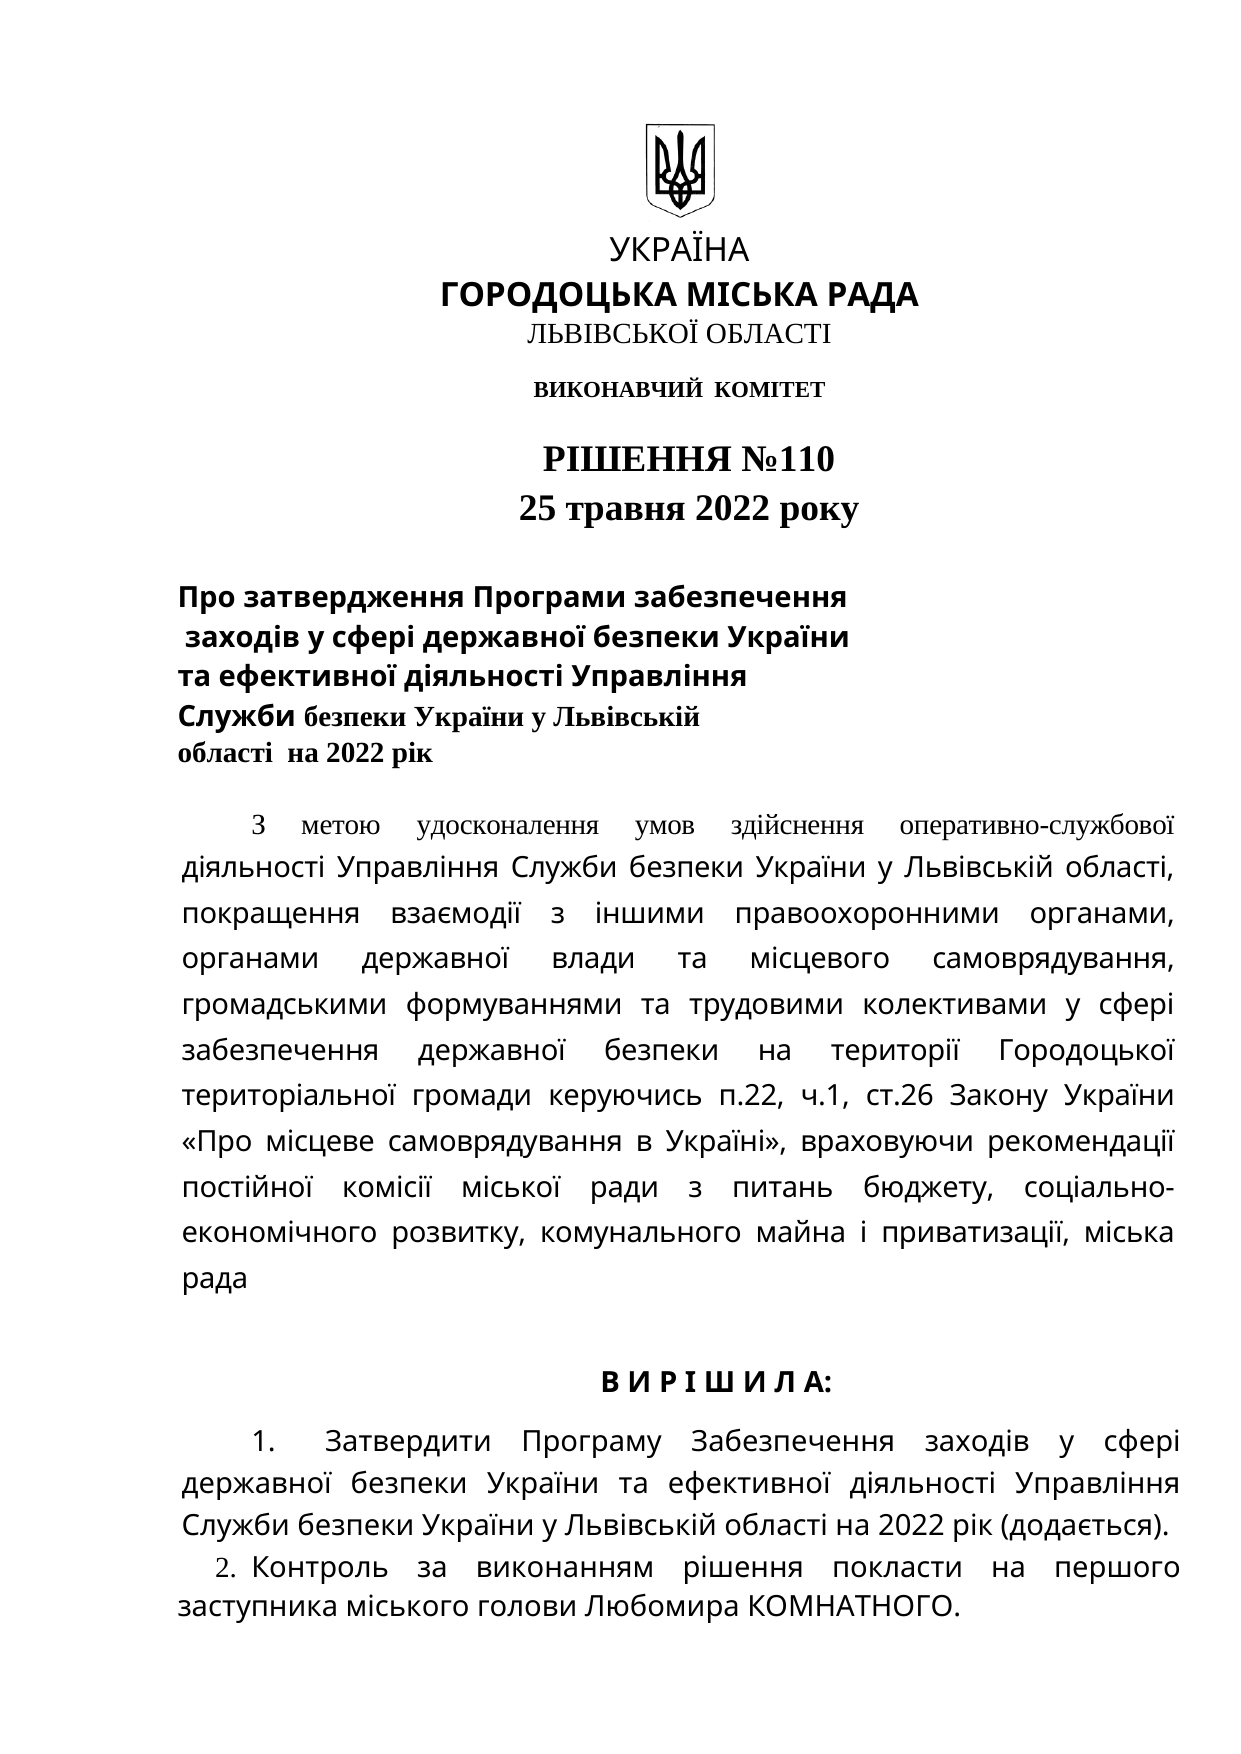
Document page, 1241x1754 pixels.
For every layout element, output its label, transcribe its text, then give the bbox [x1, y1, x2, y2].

text 25 травня 2022 року [177, 486, 1200, 529]
text РІШЕННЯ №110 [177, 436, 1200, 479]
text В И Р І Ш И Л А: [181, 1361, 1181, 1401]
text ВИКОНАВЧИЙ КОМІТЕТ [177, 376, 1181, 402]
text та ефективної діяльності Управління [177, 656, 1181, 695]
text заходів у сфері державної безпеки України [177, 616, 1181, 656]
text УКРАЇНА [177, 225, 1181, 271]
text Про затвердження Програми забезпечення [177, 576, 1181, 616]
picture [633, 118, 726, 222]
list Затвердити Програму Забезпечення заходів у сфері державної безпеки України та ефективної діяльності Управління Служби безпеки України у Львівській області на 2022 рік (додається). [181, 1420, 1181, 1544]
text ГОРОДОЦЬКА МІСЬКА РАДА [177, 271, 1181, 316]
text ЛЬВІВСЬКОЇ ОБЛАСТІ [177, 316, 1181, 350]
text З метою удосконалення умов здійснення оперативно-службової діяльності Управління Служби безпеки України у Львівській області, покращення взаємодії з іншими правоохоронними органами, органами державної влади та місцевого самоврядування, громадськими формуваннями та трудовими колективами у сфері забезпечення державної безпеки на території Городоцької територіальної громади керуючись п.22, ч.1, ст.26 Закону України «Про місцеве самоврядування в Україні», враховуючи рекомендації постійної комісії міської ради з питань бюджету, соціально-економічного розвитку, комунального майна і приватизації, міська рада [181, 807, 1175, 1297]
text області на 2022 рік [177, 735, 1181, 768]
text Служби безпеки України у Львівській [177, 695, 1181, 735]
list Контроль за виконанням рішення покласти на першого заступника міського голови Любомира КОМНАТНОГО. [177, 1546, 1181, 1625]
